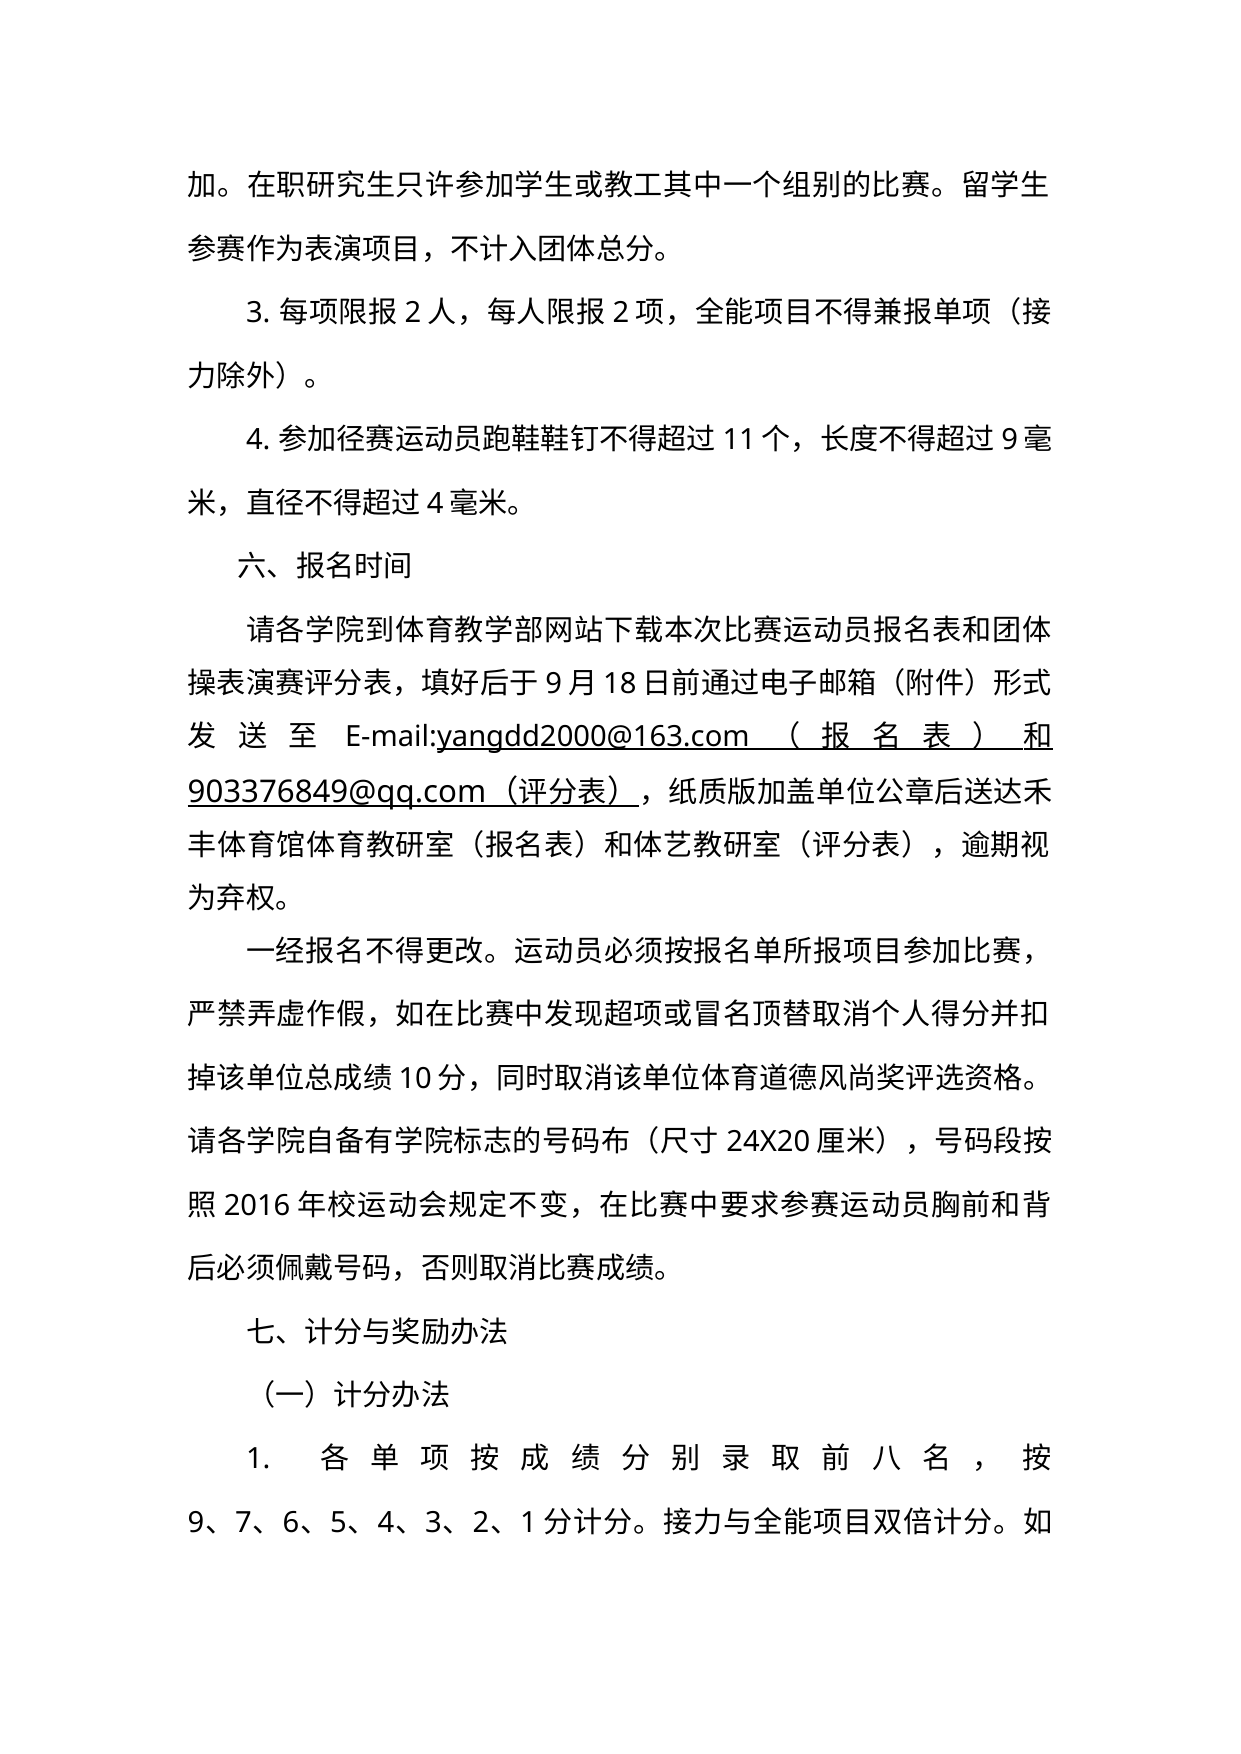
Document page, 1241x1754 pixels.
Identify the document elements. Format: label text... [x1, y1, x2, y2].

text （一）计分办法 [187, 1372, 1053, 1414]
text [187, 1435, 1053, 1541]
text 请各学院到体育教学部网站下载本次比赛运动员报名表和团体操表演赛评分表，填好后于9月18日前通过电子邮箱（附件）形式发送至E-mail:yangdd2000@163.com（报名表）和903376849@qq.com（评分表），纸质版加盖单位公章后送达禾丰体育馆体育教研室（报名表）和体艺教研室（评分表），逾期视为弃权。 [187, 606, 1053, 917]
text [187, 162, 1053, 268]
text 七、计分与奖励办法 [187, 1308, 1053, 1351]
text 六、报名时间 [237, 543, 1053, 585]
text 4. 参加径赛运动员跑鞋鞋钉不得超过11个，长度不得超过9毫米，直径不得超过4毫米。 [187, 416, 1053, 522]
text 3. 每项限报2人，每人限报2项，全能项目不得兼报单项（接力除外）。 [187, 289, 1053, 395]
text 一经报名不得更改。运动员必须按报名单所报项目参加比赛，严禁弄虚作假，如在比赛中发现超项或冒名顶替取消个人得分并扣掉该单位总成绩10分，同时取消该单位体育道德风尚奖评选资格。请各学院自备有学院标志的号码布（尺寸24X20厘米），号码段按照2016年校运动会规定不变，在比赛中要求参赛运动员胸前和背后必须佩戴号码，否则取消比赛成绩。 [187, 927, 1053, 1287]
